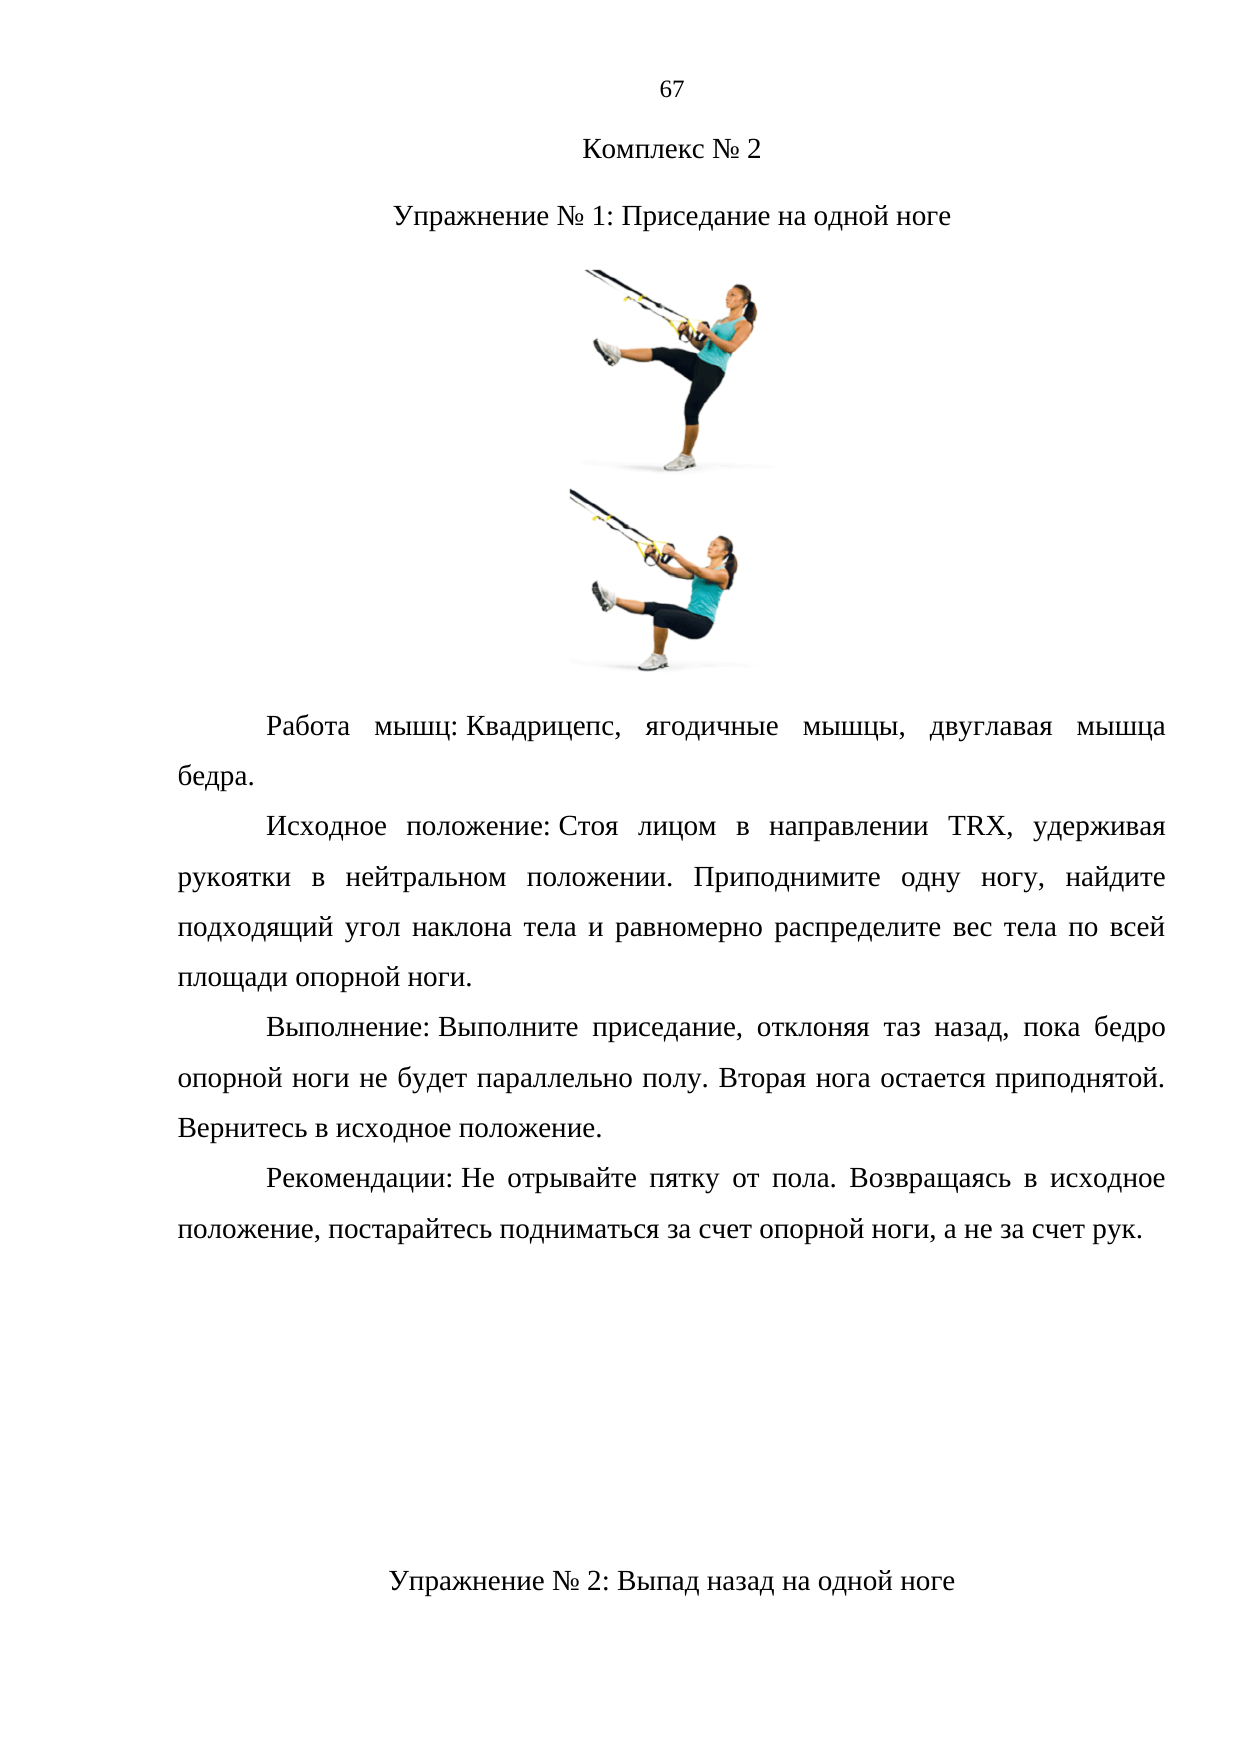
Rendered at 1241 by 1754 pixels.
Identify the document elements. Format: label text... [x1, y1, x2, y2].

text Упражнение № 2: Выпад назад на одной ноге [177, 1563, 1167, 1597]
text Работа мышц: Квадрицепс, ягодичные мышцы, двуглавая мышца бедра. [177, 708, 1167, 792]
text Упражнение № 1: Приседание на одной ноге [177, 198, 1167, 232]
text Исходное положение: Стоя лицом в направлении TRX, удерживая рукоятки в нейтральном положении. Приподнимите одну ногу, найдите подходящий угол наклона тела и равномерно распределите вес тела по всей площади опорной ноги. [177, 808, 1167, 993]
text Выполнение: Выполните приседание, отклоняя таз назад, пока бедро опорной ноги не будет параллельно полу. Вторая нога остается приподнятой. Вернитесь в исходное положение. [177, 1009, 1167, 1144]
text Рекомендации: Не отрывайте пятку от пола. Возвращаясь в исходное положение, постарайтесь подниматься за счет опорной ноги, а не за счет рук. [177, 1161, 1167, 1244]
picture [562, 265, 781, 679]
text Комплекс № 2 [177, 131, 1167, 165]
